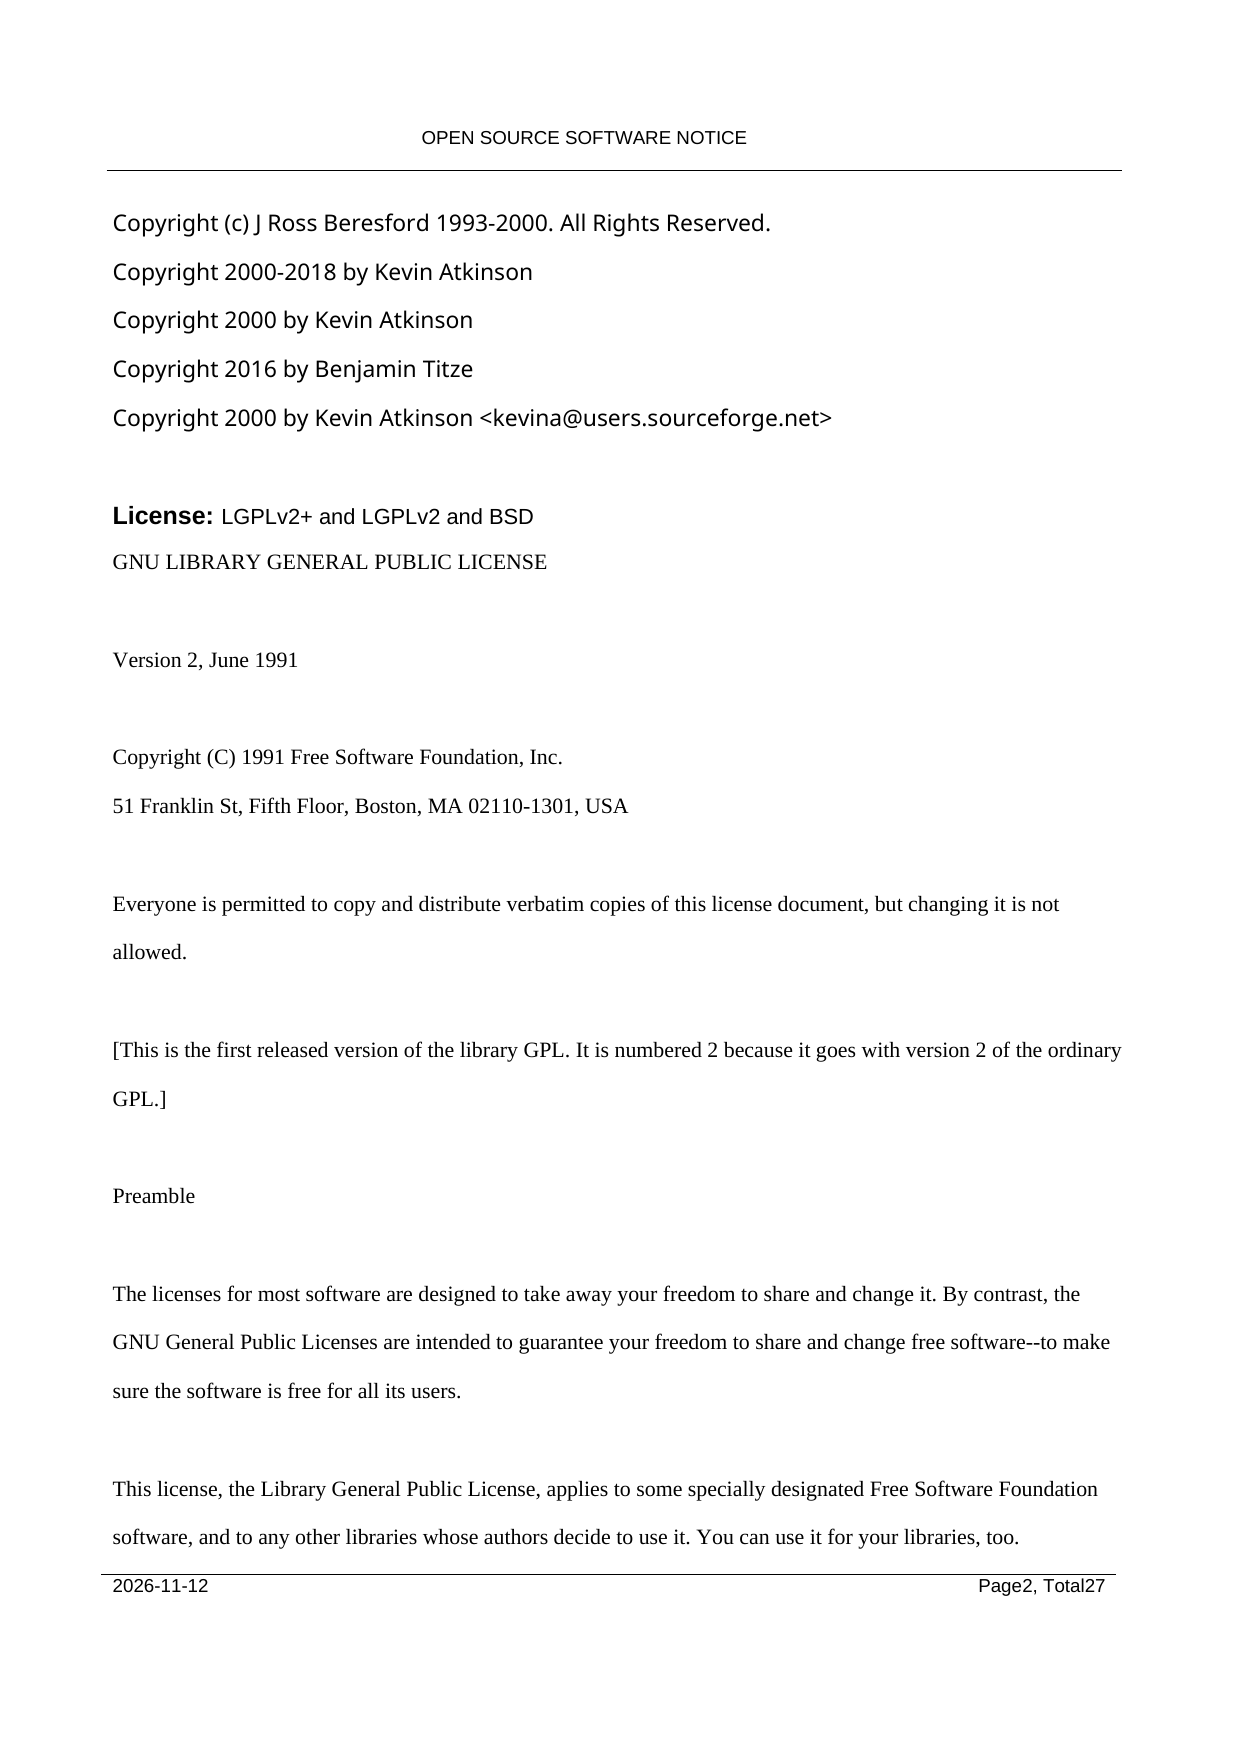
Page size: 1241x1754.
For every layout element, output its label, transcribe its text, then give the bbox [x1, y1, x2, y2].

text License: LGPLv2+ and LGPLv2 and BSD [112, 499, 1128, 531]
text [112, 206, 1128, 483]
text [112, 546, 1128, 1553]
